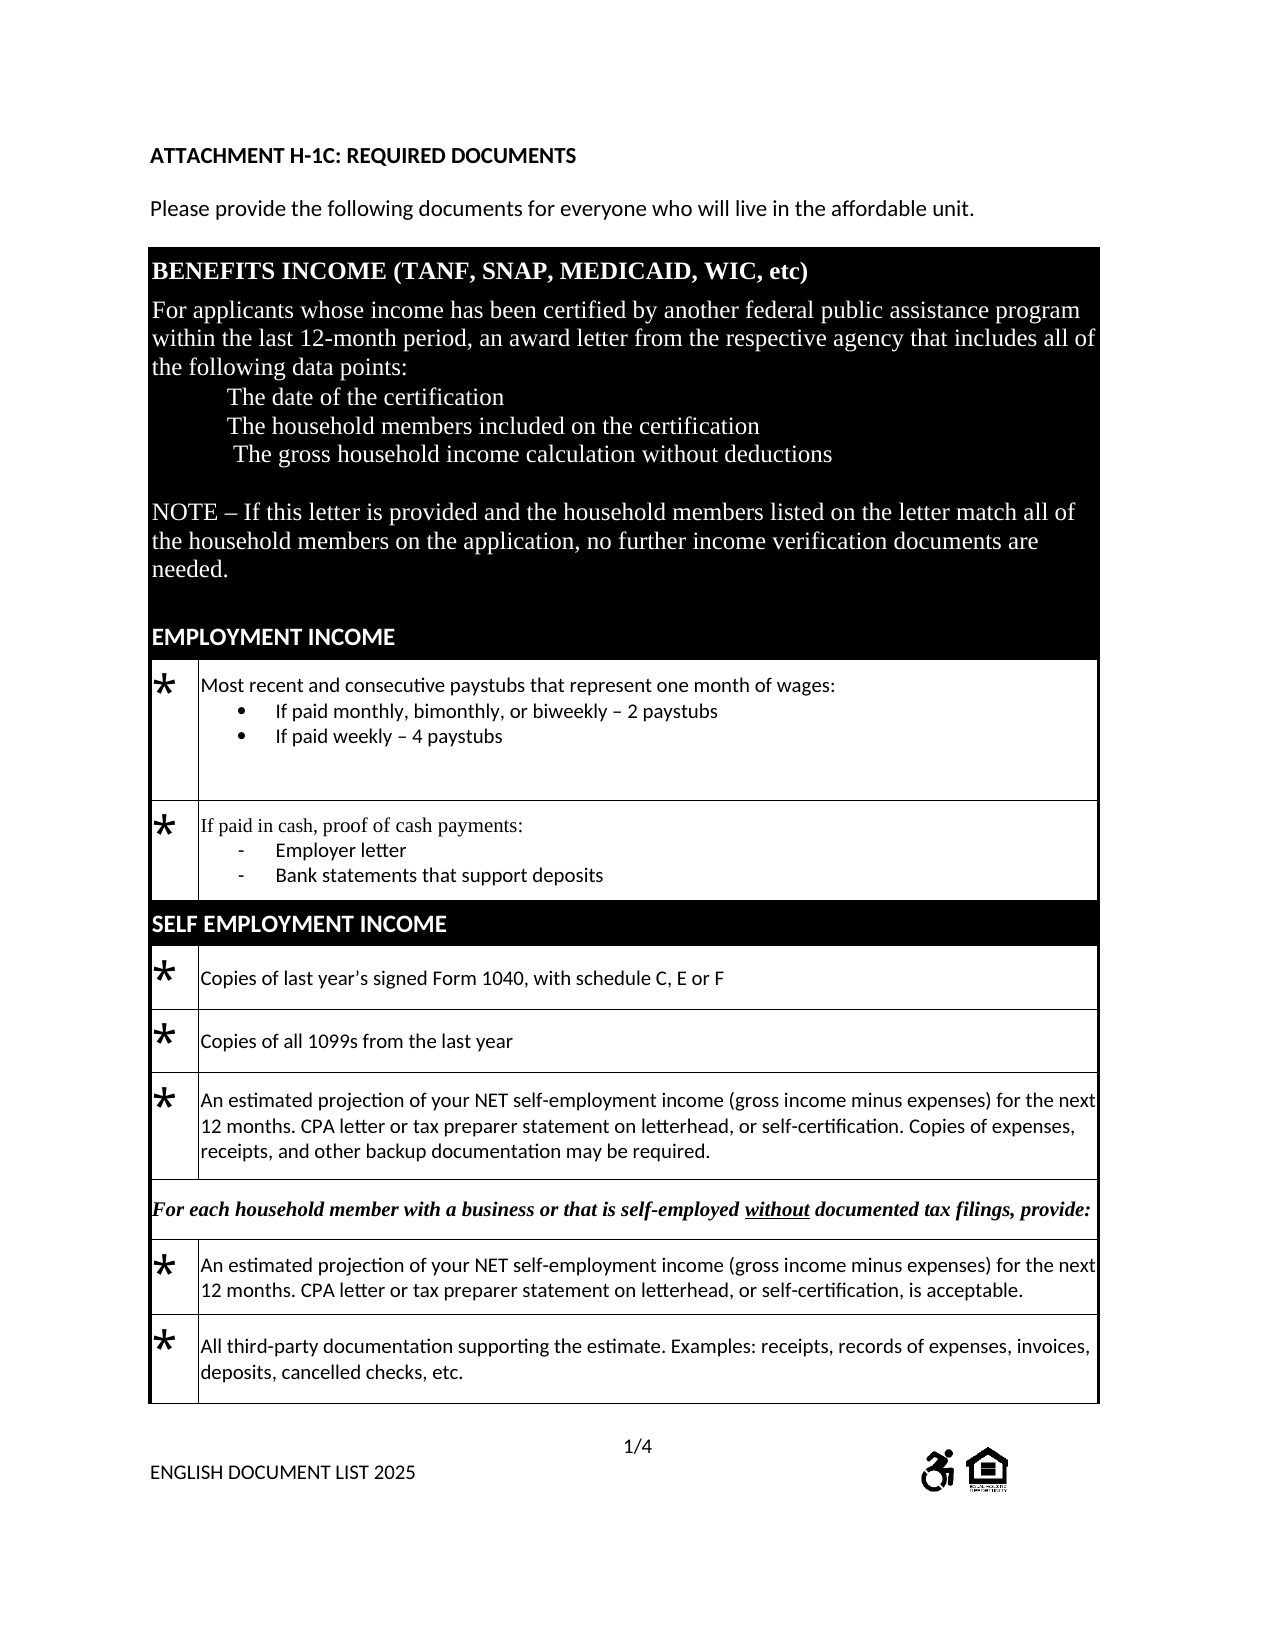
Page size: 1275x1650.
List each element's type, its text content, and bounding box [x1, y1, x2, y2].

table_cell Most recent and consecutive paystubs that represent one month of wages: If paid monthly, bimonthly, or biweekly – 2 paystubs If paid weekly – 4 paystubs [199, 660, 1097, 799]
picture [921, 1448, 956, 1492]
table_cell * [152, 1073, 198, 1178]
table_header BENEFITS INCOME (TANF, SNAP, MEDICAID, WIC, etc) [152, 247, 1097, 294]
table_cell EMPLOYMENT INCOME [152, 613, 1097, 659]
table_cell * [152, 946, 198, 1009]
table_cell All third-party documentation supporting the estimate. Examples: receipts, records of expenses, invoices, deposits, cancelled checks, etc. [199, 1315, 1097, 1402]
table_cell * [152, 1240, 198, 1314]
table_cell SELF EMPLOYMENT INCOME [152, 901, 1097, 945]
table_cell Copies of last year’s signed Form 1040, with schedule C, E or F [199, 946, 1097, 1009]
table_cell If paid in cash, proof of cash payments: Employer letter Bank statements that support deposits [199, 801, 1097, 900]
table_cell An estimated projection of your NET self-employment income (gross income minus expenses) for the next 12 months. CPA letter or tax preparer statement on letterhead, or self-certification, is acceptable. [199, 1240, 1097, 1314]
table_cell For applicants whose income has been certified by another federal public assistance program within the last 12-month period, an award letter from the respective agency that includes all of the following data points: [152, 295, 1097, 381]
table_cell * [152, 1315, 198, 1402]
picture [966, 1446, 1008, 1492]
table_cell Copies of all 1099s from the last year [199, 1010, 1097, 1072]
table_cell * [152, 660, 198, 799]
table_cell * [152, 801, 198, 900]
table_cell For each household member with a business or that is self-employed without documented tax filings, provide: [152, 1180, 1097, 1239]
text ATTACHMENT H-1C: REQUIRED DOCUMENTS [150, 141, 1125, 169]
table_cell * [152, 1010, 198, 1072]
table_cell  The date of the certification  The household members included on the certification  The gross household income calculation without deductions NOTE – If this letter is provided and the household members listed on the letter match all of the household members on the application, no further income verification documents are needed. [152, 382, 1097, 612]
text Please provide the following documents for everyone who will live in the affordable unit. [150, 194, 1125, 222]
table_cell An estimated projection of your NET self-employment income (gross income minus expenses) for the next 12 months. CPA letter or tax preparer statement on letterhead, or self-certification. Copies of expenses, receipts, and other backup documentation may be required. [199, 1073, 1097, 1178]
